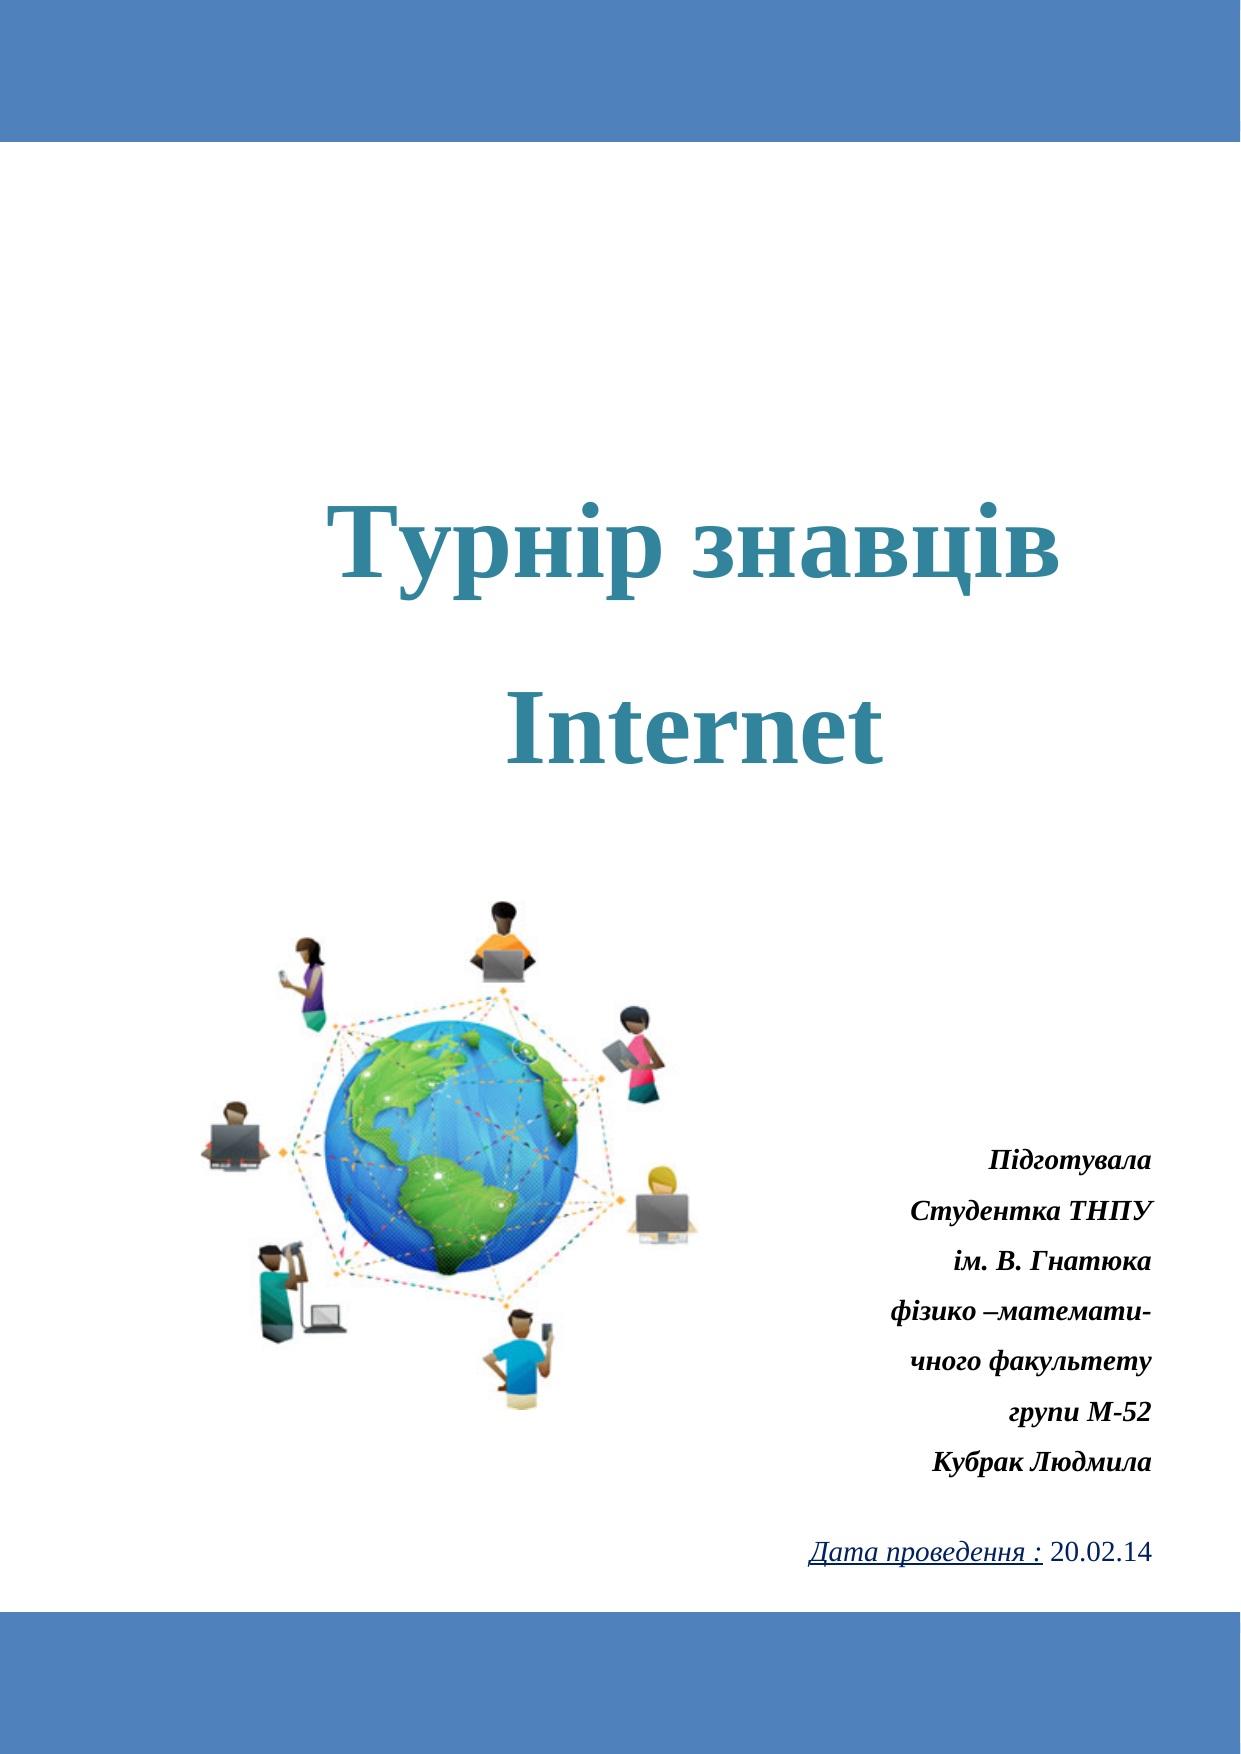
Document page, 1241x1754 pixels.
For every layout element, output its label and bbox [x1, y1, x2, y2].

picture [200, 900, 699, 1410]
